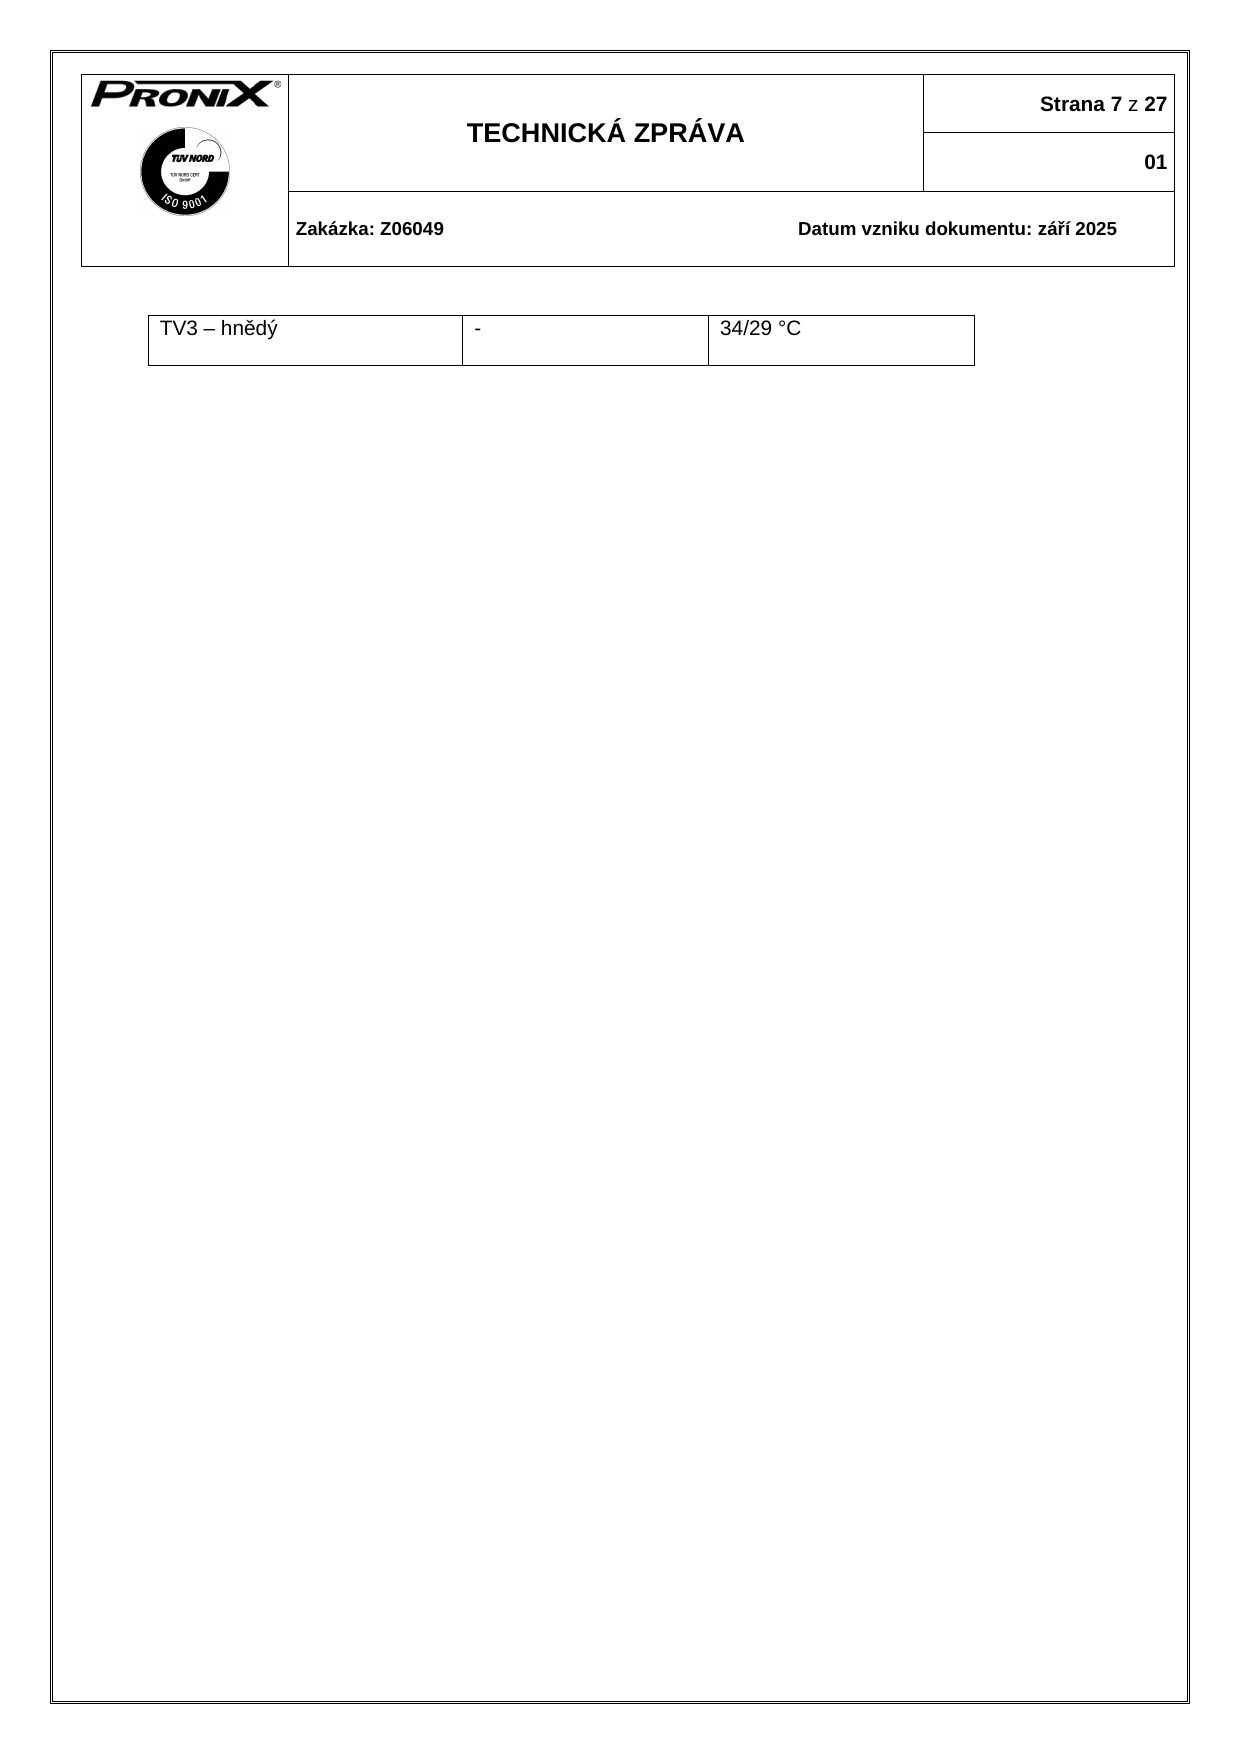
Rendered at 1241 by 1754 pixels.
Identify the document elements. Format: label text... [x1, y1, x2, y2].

table_cell TV3 – hnědý [149, 316, 462, 365]
table_cell 34/29 °C [709, 316, 974, 365]
picture [89, 77, 282, 109]
table_cell - [463, 316, 708, 365]
picture [140, 127, 230, 216]
